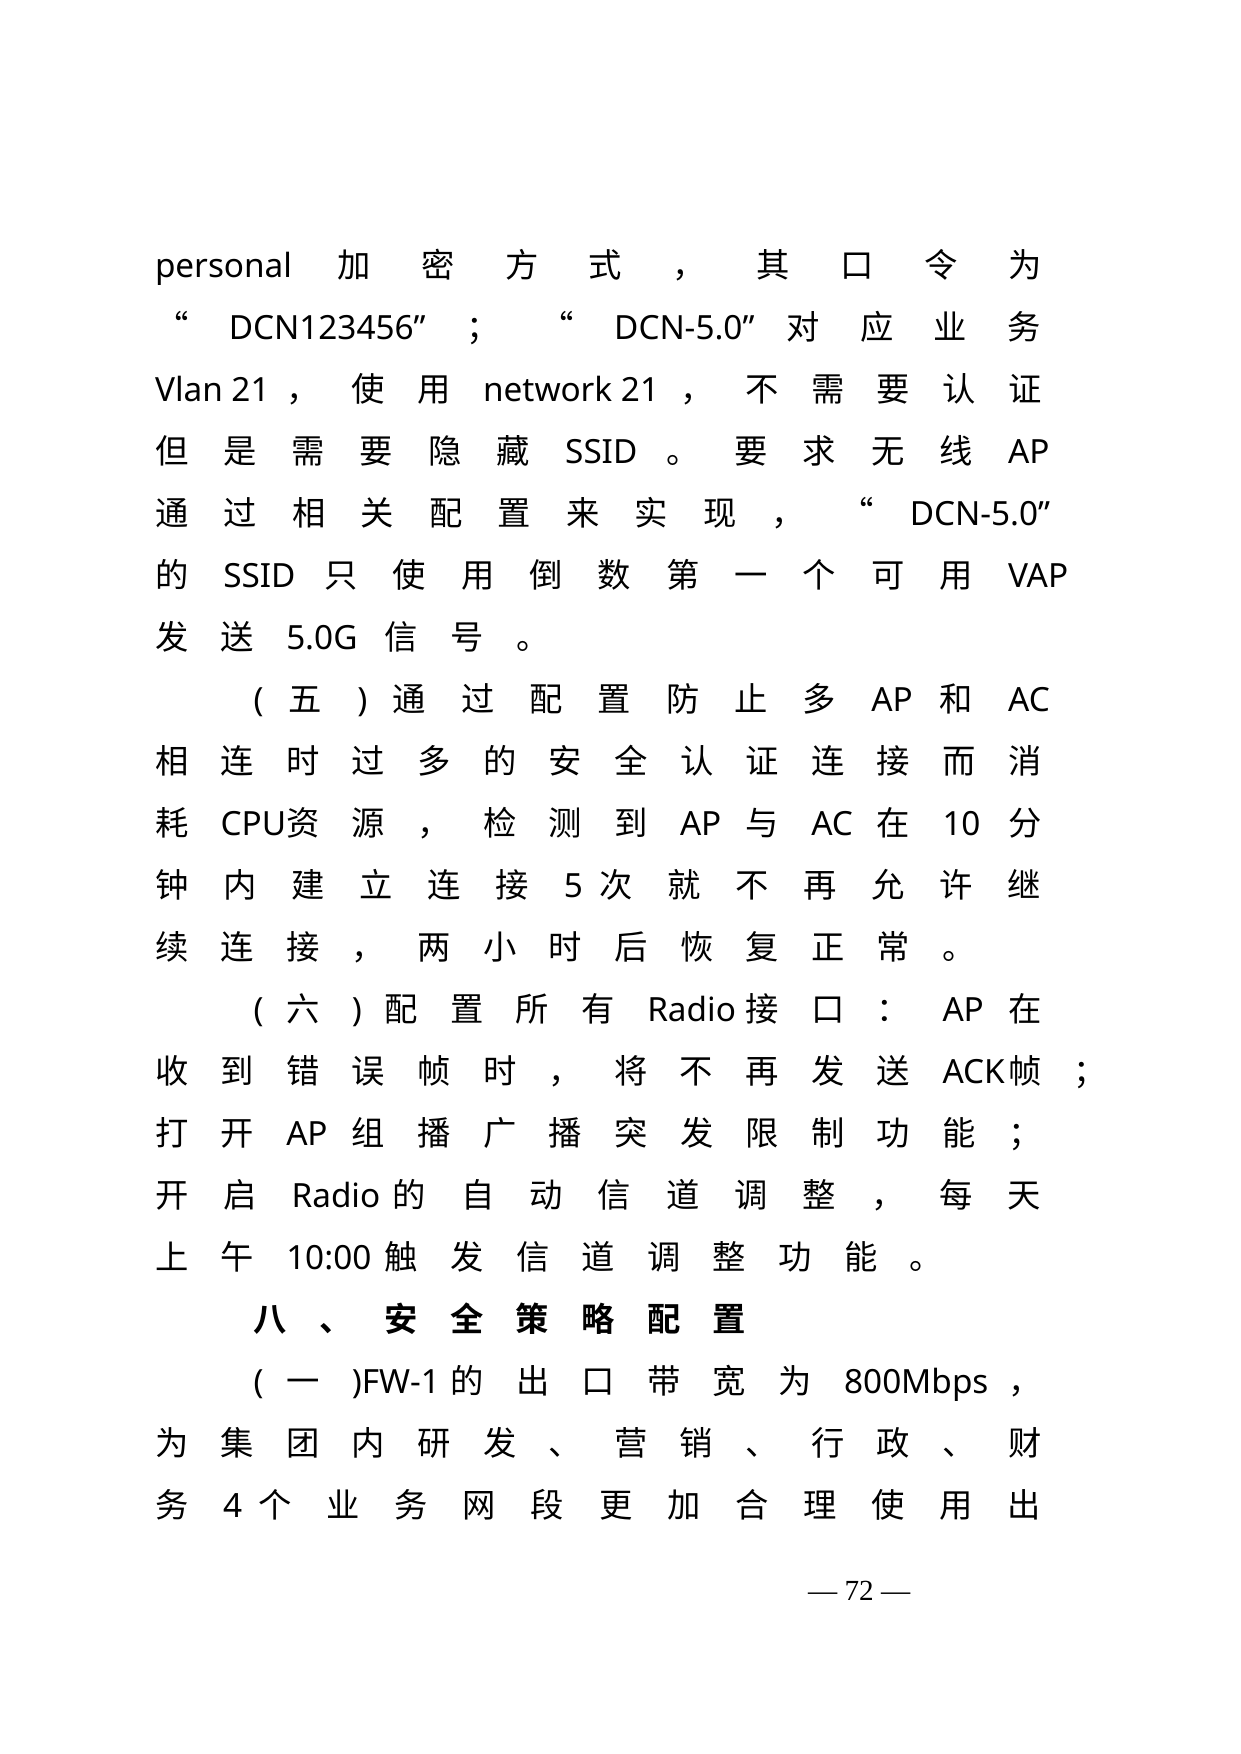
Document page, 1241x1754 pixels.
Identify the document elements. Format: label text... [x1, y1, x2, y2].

list (六)配置所有Radio接口：AP在收到错误帧时，将不再发送ACK帧；打开AP组播广播突发限制功能；开启Radio的自动信道调整，每天上午10:00触发信道调整功能。 [155, 976, 1073, 1286]
list (五)通过配置防止多AP和AC相连时过多的安全认证连接而消耗CPU资源，检测到AP与AC在10分钟内建立连接5次就不再允许继续连接，两小时后恢复正常。 [155, 666, 1073, 976]
text 八、安全策略配置 [155, 1286, 1073, 1348]
